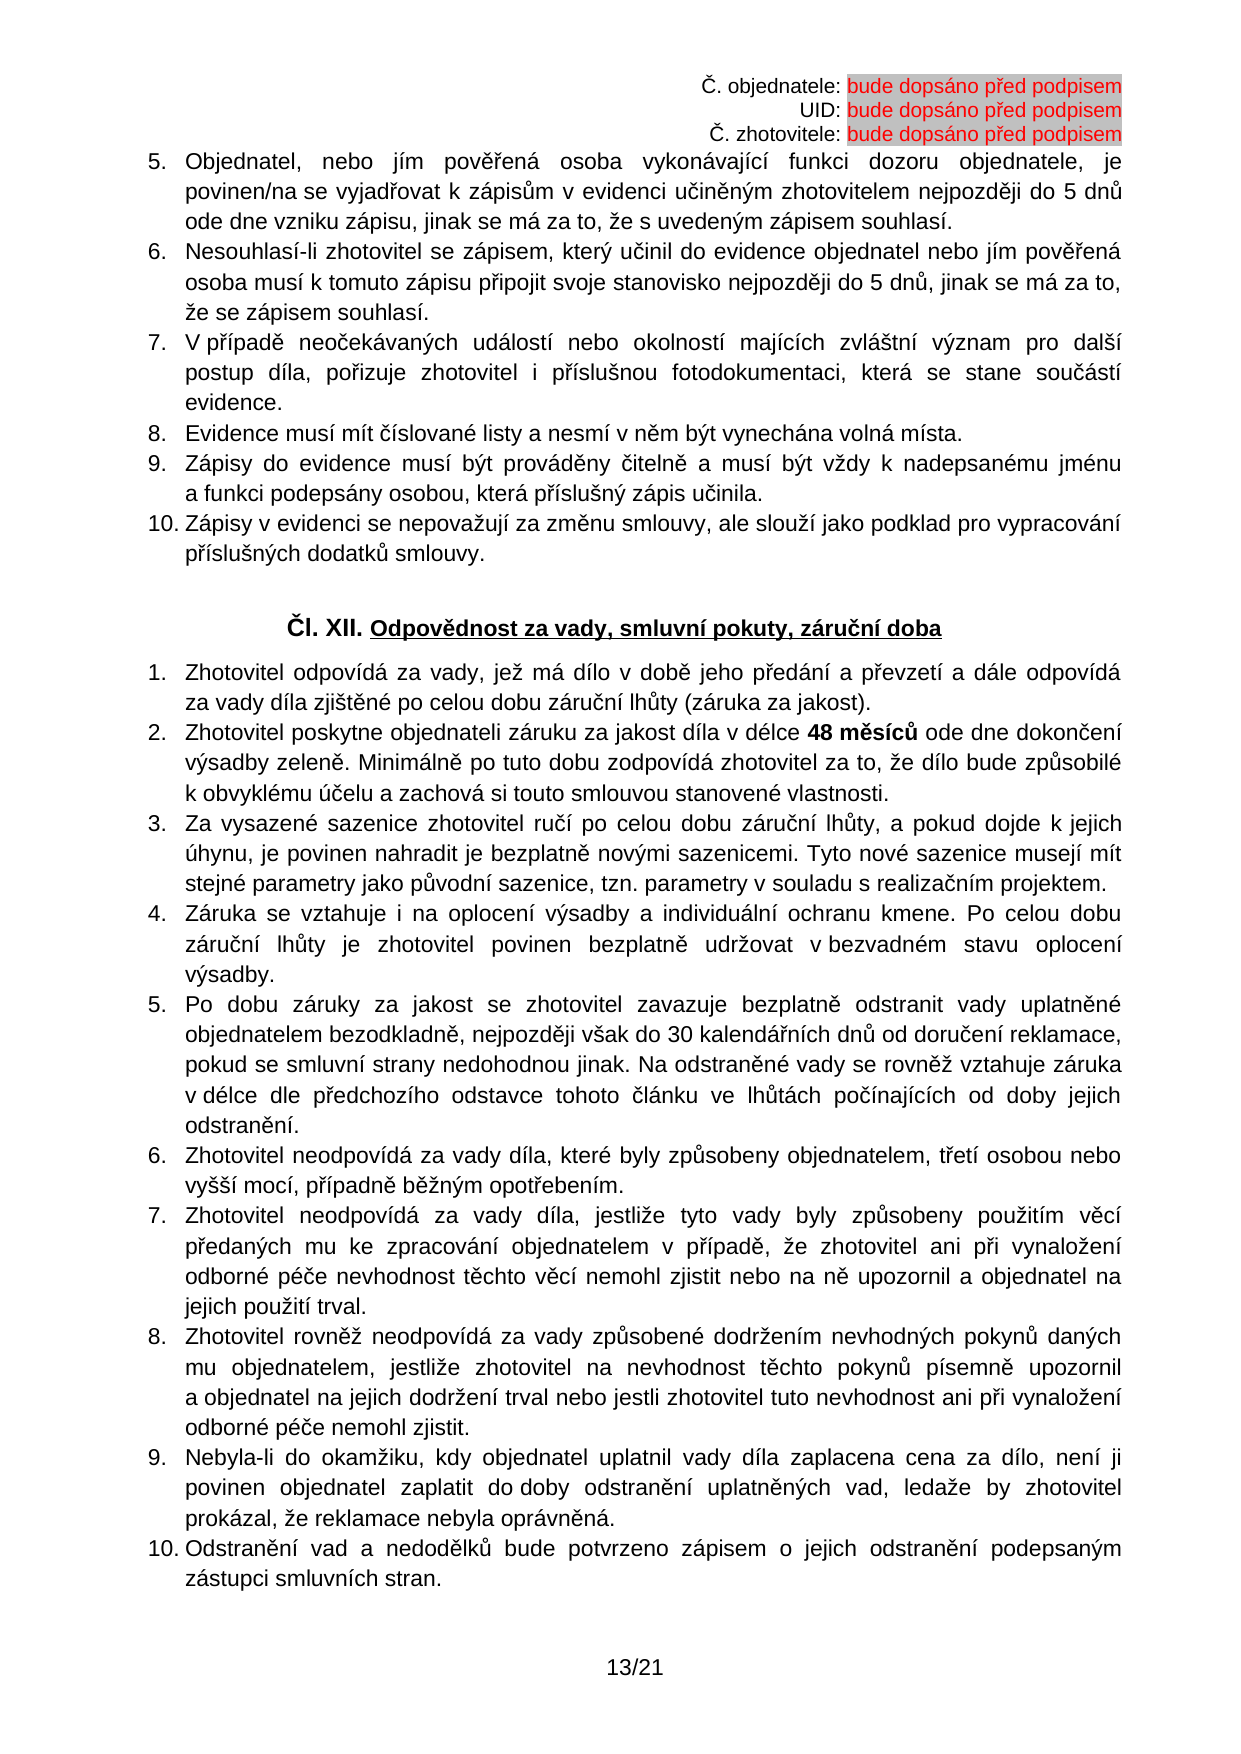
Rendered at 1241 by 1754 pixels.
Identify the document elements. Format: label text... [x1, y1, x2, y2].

list Zhotovitel poskytne objednateli záruku za jakost díla v délce 48 měsíců ode dne dokončení výsadby zeleně. Minimálně po tuto dobu zodpovídá zhotovitel za to, že dílo bude způsobilé k obvyklému účelu a zachová si touto smlouvou stanovené vlastnosti. [148, 719, 1122, 806]
list Objednatel, nebo jím pověřená osoba vykonávající funkci dozoru objednatele, je povinen/na se vyjadřovat k zápisům v evidenci učiněným zhotovitelem nejpozději do 5 dnů ode dne vzniku zápisu, jinak se má za to, že s uvedeným zápisem souhlasí. [148, 148, 1122, 234]
list Zhotovitel rovněž neodpovídá za vady způsobené dodržením nevhodných pokynů daných mu objednatelem, jestliže zhotovitel na nevhodnost těchto pokynů písemně upozornil a objednatel na jejich dodržení trval nebo jestli zhotovitel tuto nevhodnost ani při vynaložení odborné péče nemohl zjistit. [148, 1323, 1122, 1440]
list Odstranění vad a nedodělků bude potvrzeno zápisem o jejich odstranění podepsaným zástupci smluvních stran. [148, 1535, 1122, 1591]
list Zhotovitel odpovídá za vady, jež má dílo v době jeho předání a převzetí a dále odpovídá za vady díla zjištěné po celou dobu záruční lhůty (záruka za jakost). [148, 659, 1122, 715]
list Zápisy do evidence musí být prováděny čitelně a musí být vždy k nadepsanému jménu a funkci podepsány osobou, která příslušný zápis učinila. [148, 450, 1122, 506]
text Odpovědnost za vady, smluvní pokuty, záruční doba [148, 613, 1122, 642]
list Nebyla-li do okamžiku, kdy objednatel uplatnil vady díla zaplacena cena za dílo, není ji povinen objednatel zaplatit do doby odstranění uplatněných vad, ledaže by zhotovitel prokázal, že reklamace nebyla oprávněná. [148, 1444, 1122, 1531]
list Zápisy v evidenci se nepovažují za změnu smlouvy, ale slouží jako podklad pro vypracování příslušných dodatků smlouvy. [148, 510, 1122, 567]
list Zhotovitel neodpovídá za vady díla, jestliže tyto vady byly způsobeny použitím věcí předaných mu ke zpracování objednatelem v případě, že zhotovitel ani při vynaložení odborné péče nevhodnost těchto věcí nemohl zjistit nebo na ně upozornil a objednatel na jejich použití trval. [148, 1202, 1122, 1319]
list Zhotovitel neodpovídá za vady díla, které byly způsobeny objednatelem, třetí osobou nebo vyšší mocí, případně běžným opotřebením. [148, 1142, 1122, 1199]
list V případě neočekávaných událostí nebo okolností majících zvláštní význam pro další postup díla, pořizuje zhotovitel i příslušnou fotodokumentaci, která se stane součástí evidence. [148, 329, 1122, 416]
list Za vysazené sazenice zhotovitel ručí po celou dobu záruční lhůty, a pokud dojde k jejich úhynu, je povinen nahradit je bezplatně novými sazenicemi. Tyto nové sazenice musejí mít stejné parametry jako původní sazenice, tzn. parametry v souladu s realizačním projektem. [148, 810, 1122, 897]
list Nesouhlasí-li zhotovitel se zápisem, který učinil do evidence objednatel nebo jím pověřená osoba musí k tomuto zápisu připojit svoje stanovisko nejpozději do 5 dnů, jinak se má za to, že se zápisem souhlasí. [148, 238, 1122, 325]
list Po dobu záruky za jakost se zhotovitel zavazuje bezplatně odstranit vady uplatněné objednatelem bezodkladně, nejpozději však do 30 kalendářních dnů od doručení reklamace, pokud se smluvní strany nedohodnou jinak. Na odstraněné vady se rovněž vztahuje záruka v délce dle předchozího odstavce tohoto článku ve lhůtách počínajících od doby jejich odstranění. [148, 991, 1122, 1138]
list Záruka se vztahuje i na oplocení výsadby a individuální ochranu kmene. Po celou dobu záruční lhůty je zhotovitel povinen bezplatně udržovat v bezvadném stavu oplocení výsadby. [148, 900, 1122, 987]
list Evidence musí mít číslované listy a nesmí v něm být vynechána volná místa. [148, 419, 1122, 446]
